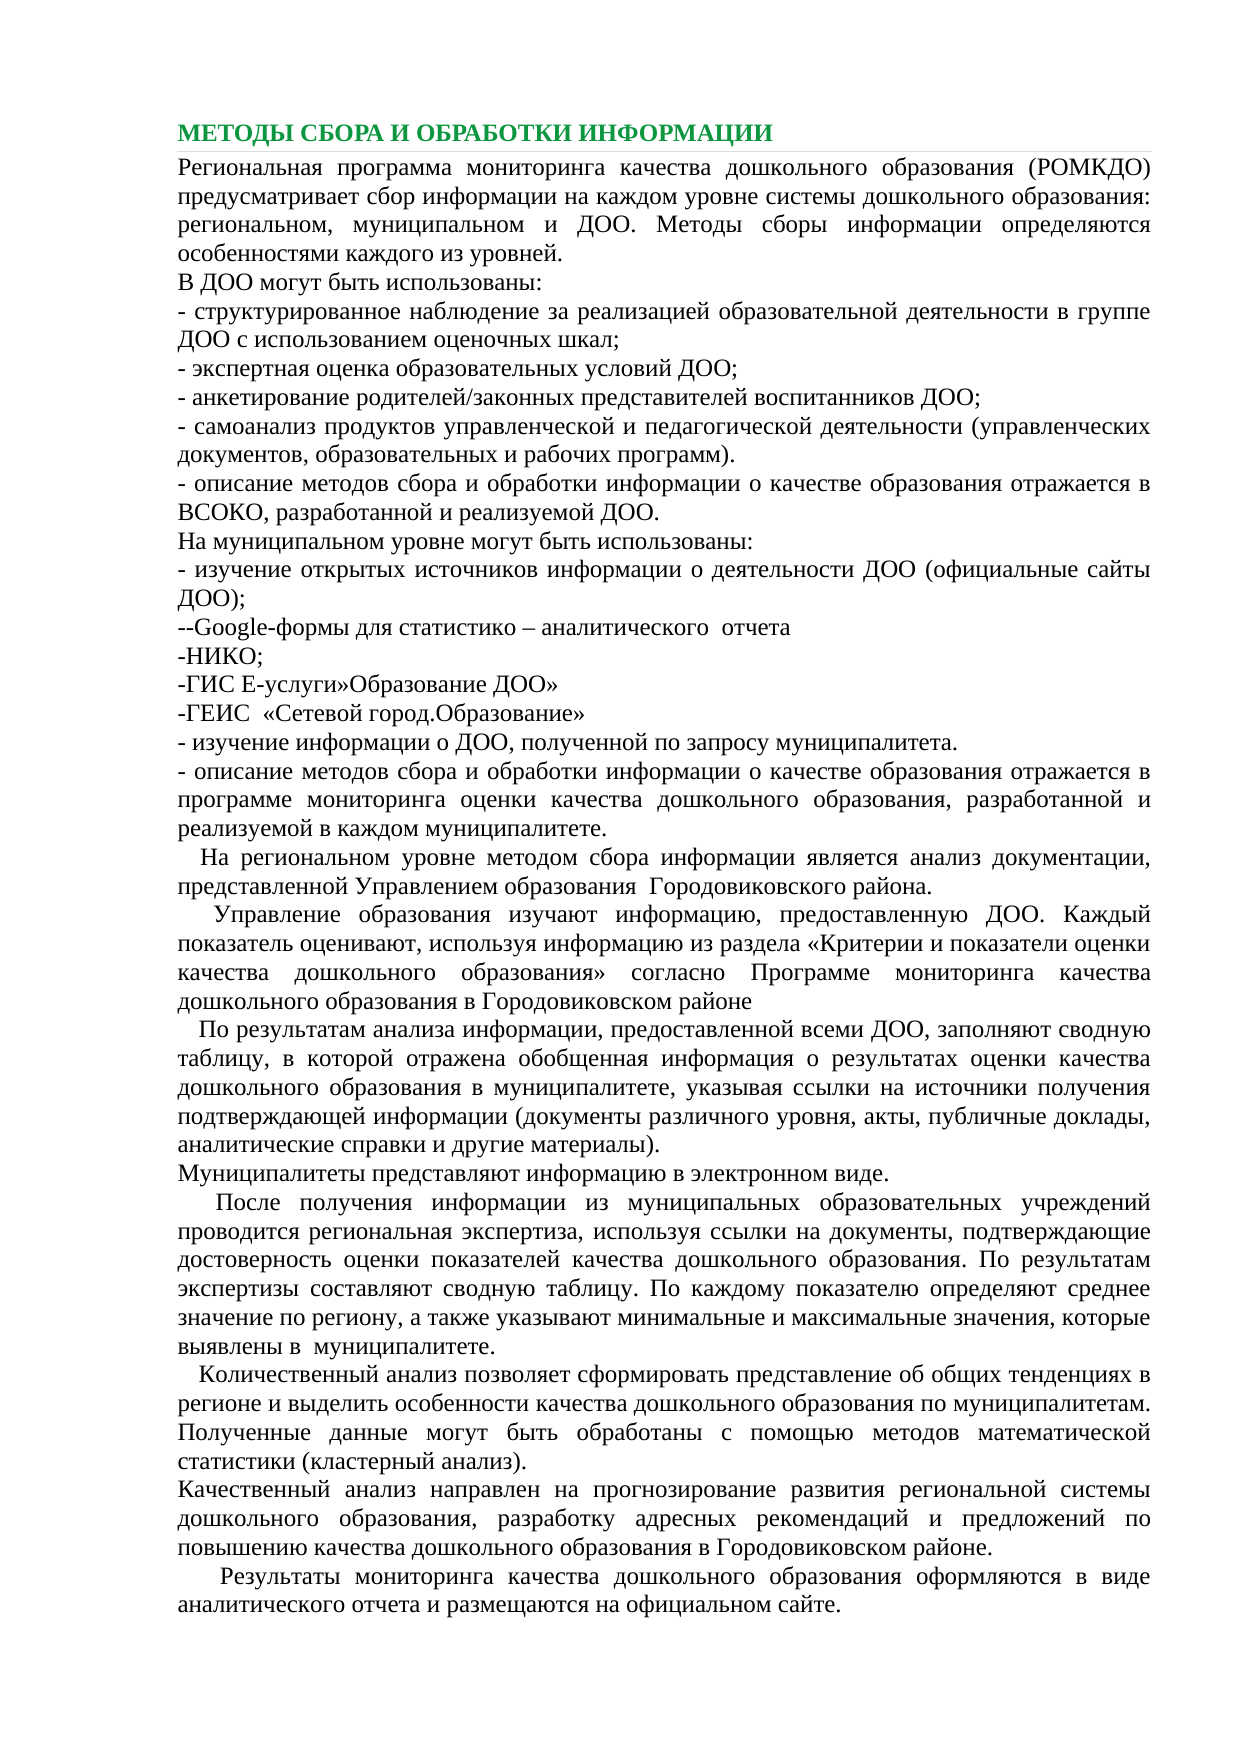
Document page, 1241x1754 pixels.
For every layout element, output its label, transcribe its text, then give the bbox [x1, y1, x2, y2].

text - экспертная оценка образовательных условий ДОО; [177, 353, 1152, 382]
text Качественный анализ направлен на прогнозирование развития региональной системы дошкольного образования, разработку адресных рекомендаций и предложений по повышению качества дошкольного образования в Городовиковском районе. [177, 1474, 1152, 1561]
text -ГЕИС «Сетевой город.Образование» [177, 698, 1152, 727]
text МЕТОДЫ СБОРА И ОБРАБОТКИ ИНФОРМАЦИИ [177, 118, 1152, 151]
text - описание методов сбора и обработки информации о качестве образования отражается в ВСОКО, разработанной и реализуемой ДОО. [177, 468, 1152, 526]
text - описание методов сбора и обработки информации о качестве образования отражается в программе мониторинга оценки качества дошкольного образования, разработанной и реализуемой в каждом муниципалитете. [177, 756, 1152, 842]
text На муниципальном уровне могут быть использованы: [177, 526, 1152, 554]
text - структурированное наблюдение за реализацией образовательной деятельности в группе ДОО с использованием оценочных шкал; [177, 296, 1152, 353]
text По результатам анализа информации, предоставленной всеми ДОО, заполняют сводную таблицу, в которой отражена обобщенная информация о результатах оценки качества дошкольного образования в муниципалитете, указывая ссылки на источники получения подтверждающей информации (документы различного уровня, акты, публичные доклады, аналитические справки и другие материалы). [177, 1014, 1152, 1158]
text --Google-формы для статистико – аналитического отчета [177, 612, 1152, 641]
text -НИКО; [177, 641, 1152, 669]
text Региональная программа мониторинга качества дошкольного образования (РОМКДО) предусматривает сбор информации на каждом уровне системы дошкольного образования: региональном, муниципальном и ДОО. Методы сборы информации определяются особенностями каждого из уровней. [177, 152, 1152, 267]
text Количественный анализ позволяет сформировать представление об общих тенденциях в регионе и выделить особенности качества дошкольного образования по муниципалитетам. Полученные данные могут быть обработаны с помощью методов математической статистики (кластерный анализ). [177, 1359, 1152, 1474]
text - анкетирование родителей/законных представителей воспитанников ДОО; [177, 382, 1152, 411]
text Муниципалитеты представляют информацию в электронном виде. [177, 1158, 1152, 1187]
text - самоанализ продуктов управленческой и педагогической деятельности (управленческих документов, образовательных и рабочих программ). [177, 411, 1152, 468]
text - изучение информации о ДОО, полученной по запросу муниципалитета. [177, 727, 1152, 756]
text Результаты мониторинга качества дошкольного образования оформляются в виде аналитического отчета и размещаются на официальном сайте. [177, 1561, 1152, 1618]
text На региональном уровне методом сбора информации является анализ документации, представленной Управлением образования Городовиковского района. [177, 842, 1152, 899]
text Управление образования изучают информацию, предоставленную ДОО. Каждый показатель оценивают, используя информацию из раздела «Критерии и показатели оценки качества дошкольного образования» согласно Программе мониторинга качества дошкольного образования в Городовиковском районе [177, 899, 1152, 1014]
text В ДОО могут быть использованы: [177, 267, 1152, 296]
text -ГИС Е-услуги»Образование ДОО» [177, 669, 1152, 698]
text После получения информации из муниципальных образовательных учреждений проводится региональная экспертиза, используя ссылки на документы, подтверждающие достоверность оценки показателей качества дошкольного образования. По результатам экспертизы составляют сводную таблицу. По каждому показателю определяют среднее значение по региону, а также указывают минимальные и максимальные значения, которые выявлены в муниципалитете. [177, 1187, 1152, 1359]
text - изучение открытых источников информации о деятельности ДОО (официальные сайты ДОО); [177, 554, 1152, 612]
